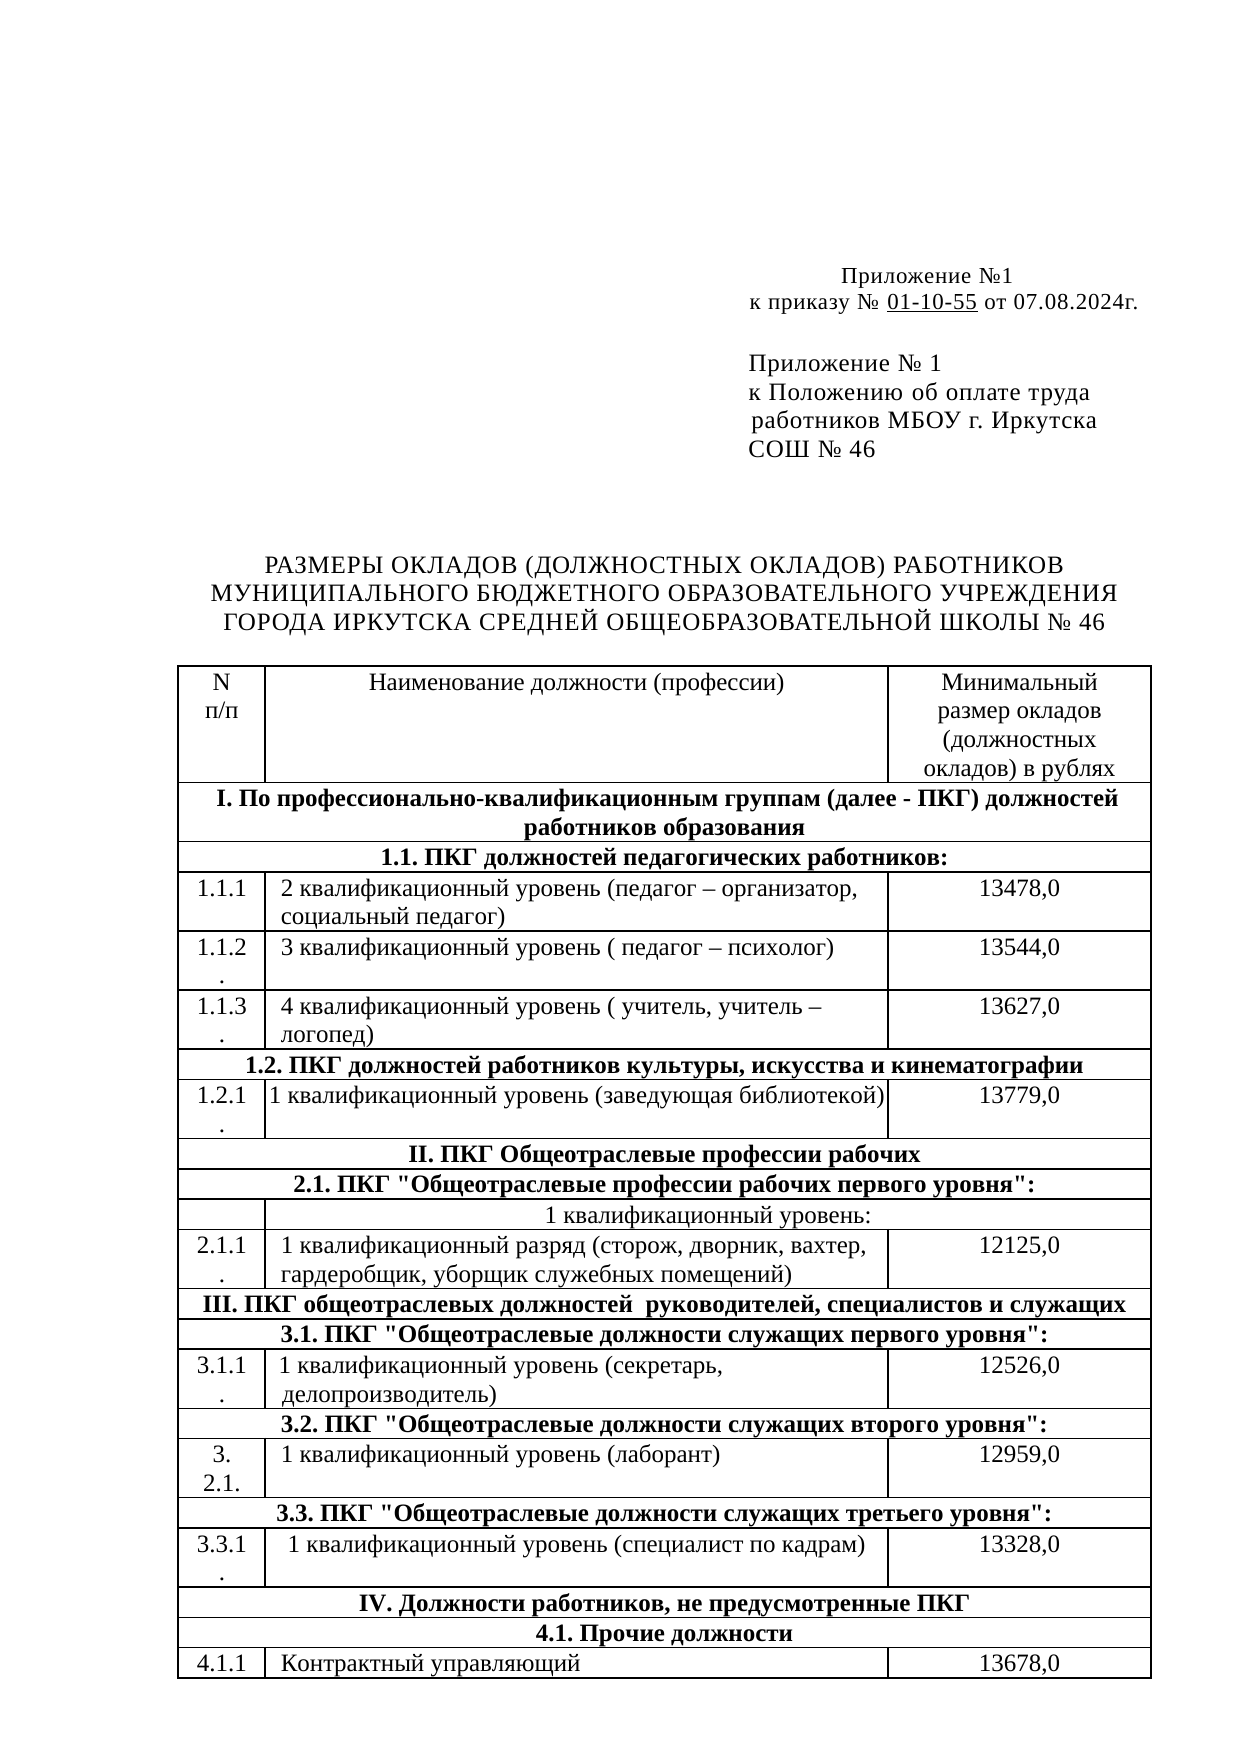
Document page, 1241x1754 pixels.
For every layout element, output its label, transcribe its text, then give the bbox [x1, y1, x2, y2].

text Приложение №1 [605, 262, 1152, 288]
table_cell 4.1. Прочие должности [179, 1618, 1150, 1647]
table_header Минимальный размер окладов (должностных окладов) в рублях [889, 667, 1150, 782]
table_cell 12526,0 [889, 1350, 1150, 1407]
table_cell 1 квалификационный уровень (секретарь, делопроизводитель) [266, 1350, 887, 1407]
table_cell IV. Должности работников, не предусмотренные ПКГ [179, 1588, 1150, 1616]
table_cell 4.1.1. [179, 1648, 264, 1677]
table_cell 13779,0 [889, 1080, 1150, 1138]
table_cell 3.2.1. [179, 1439, 264, 1497]
table_cell 13328,0 [889, 1529, 1150, 1586]
table_cell 1 квалификационный уровень: [266, 1200, 1150, 1229]
table_cell [179, 1200, 264, 1229]
table_cell 12125,0 [889, 1230, 1150, 1288]
table_cell 12959,0 [889, 1439, 1150, 1497]
table_cell 1 квалификационный уровень (лаборант) [266, 1439, 887, 1497]
table_cell 1 квалификационный уровень (заведующая библиотекой) [266, 1080, 887, 1138]
text работников МБОУ г. Иркутска [177, 406, 1152, 434]
table_cell 13478,0 [889, 873, 1150, 930]
table_header Наименование должности (профессии) [266, 667, 887, 782]
text РАЗМЕРЫ ОКЛАДОВ (ДОЛЖНОСТНЫХ ОКЛАДОВ) РАБОТНИКОВ МУНИЦИПАЛЬНОГО БЮДЖЕТНОГО ОБРАЗОВАТЕЛЬНОГО УЧРЕЖДЕНИЯ ГОРОДА ИРКУТСКА СРЕДНЕЙ ОБЩЕОБРАЗОВАТЕЛЬНОЙ ШКОЛЫ № 46 [177, 550, 1152, 636]
table_cell 13544,0 [889, 932, 1150, 989]
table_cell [266, 1648, 887, 1677]
text к приказу № 01-10-55 от 07.08.2024г. [605, 288, 1152, 314]
table_cell 3.2. ПКГ "Общеотраслевые должности служащих второго уровня": [179, 1409, 1150, 1438]
text к Положению об оплате труда [650, 377, 1152, 406]
table_cell 3.3.1. [179, 1529, 264, 1586]
table_cell 1.1.2. [179, 932, 264, 989]
table_cell 3.1. ПКГ "Общеотраслевые должности служащих первого уровня": [179, 1320, 1150, 1348]
table_cell 1.2. ПКГ должностей работников культуры, искусства и кинематографии [179, 1050, 1150, 1079]
table_cell III. ПКГ общеотраслевых должностей руководителей, специалистов и служащих [179, 1289, 1150, 1318]
table_cell 1.1.3. [179, 991, 264, 1048]
table_cell 1 квалификационный уровень (специалист по кадрам) [266, 1529, 887, 1586]
table_cell II. ПКГ Общеотраслевые профессии рабочих [179, 1139, 1150, 1168]
table_cell 1 квалификационный разряд (сторож, дворник, вахтер, гардеробщик, уборщик служебных помещений) [266, 1230, 887, 1288]
table_cell 3 квалификационный уровень ( педагог – психолог) [266, 932, 887, 989]
table_cell 4 квалификационный уровень ( учитель, учитель – логопед) [266, 991, 887, 1048]
table_cell 2.1. ПКГ "Общеотраслевые профессии рабочих первого уровня": [179, 1170, 1150, 1198]
table_cell 1.1.1 [179, 873, 264, 930]
table_cell I. По профессионально-квалификационным группам (далее - ПКГ) должностей работников образования [179, 783, 1150, 841]
table_cell 13627,0 [889, 991, 1150, 1048]
table_header N п/п [179, 667, 264, 782]
table_cell 1.1. ПКГ должностей педагогических работников: [179, 842, 1150, 871]
text Приложение № 1 [177, 348, 1033, 377]
table_cell 3.3. ПКГ "Общеотраслевые должности служащих третьего уровня": [179, 1498, 1150, 1527]
table_cell 2.1.1. [179, 1230, 264, 1288]
table_cell 13678,0 [889, 1648, 1150, 1677]
table_cell 2 квалификационный уровень (педагог – организатор, социальный педагог) [266, 873, 887, 930]
text СОШ № 46 [177, 434, 1152, 463]
table_cell 3.1.1. [179, 1350, 264, 1407]
table_cell 1.2.1. [179, 1080, 264, 1138]
